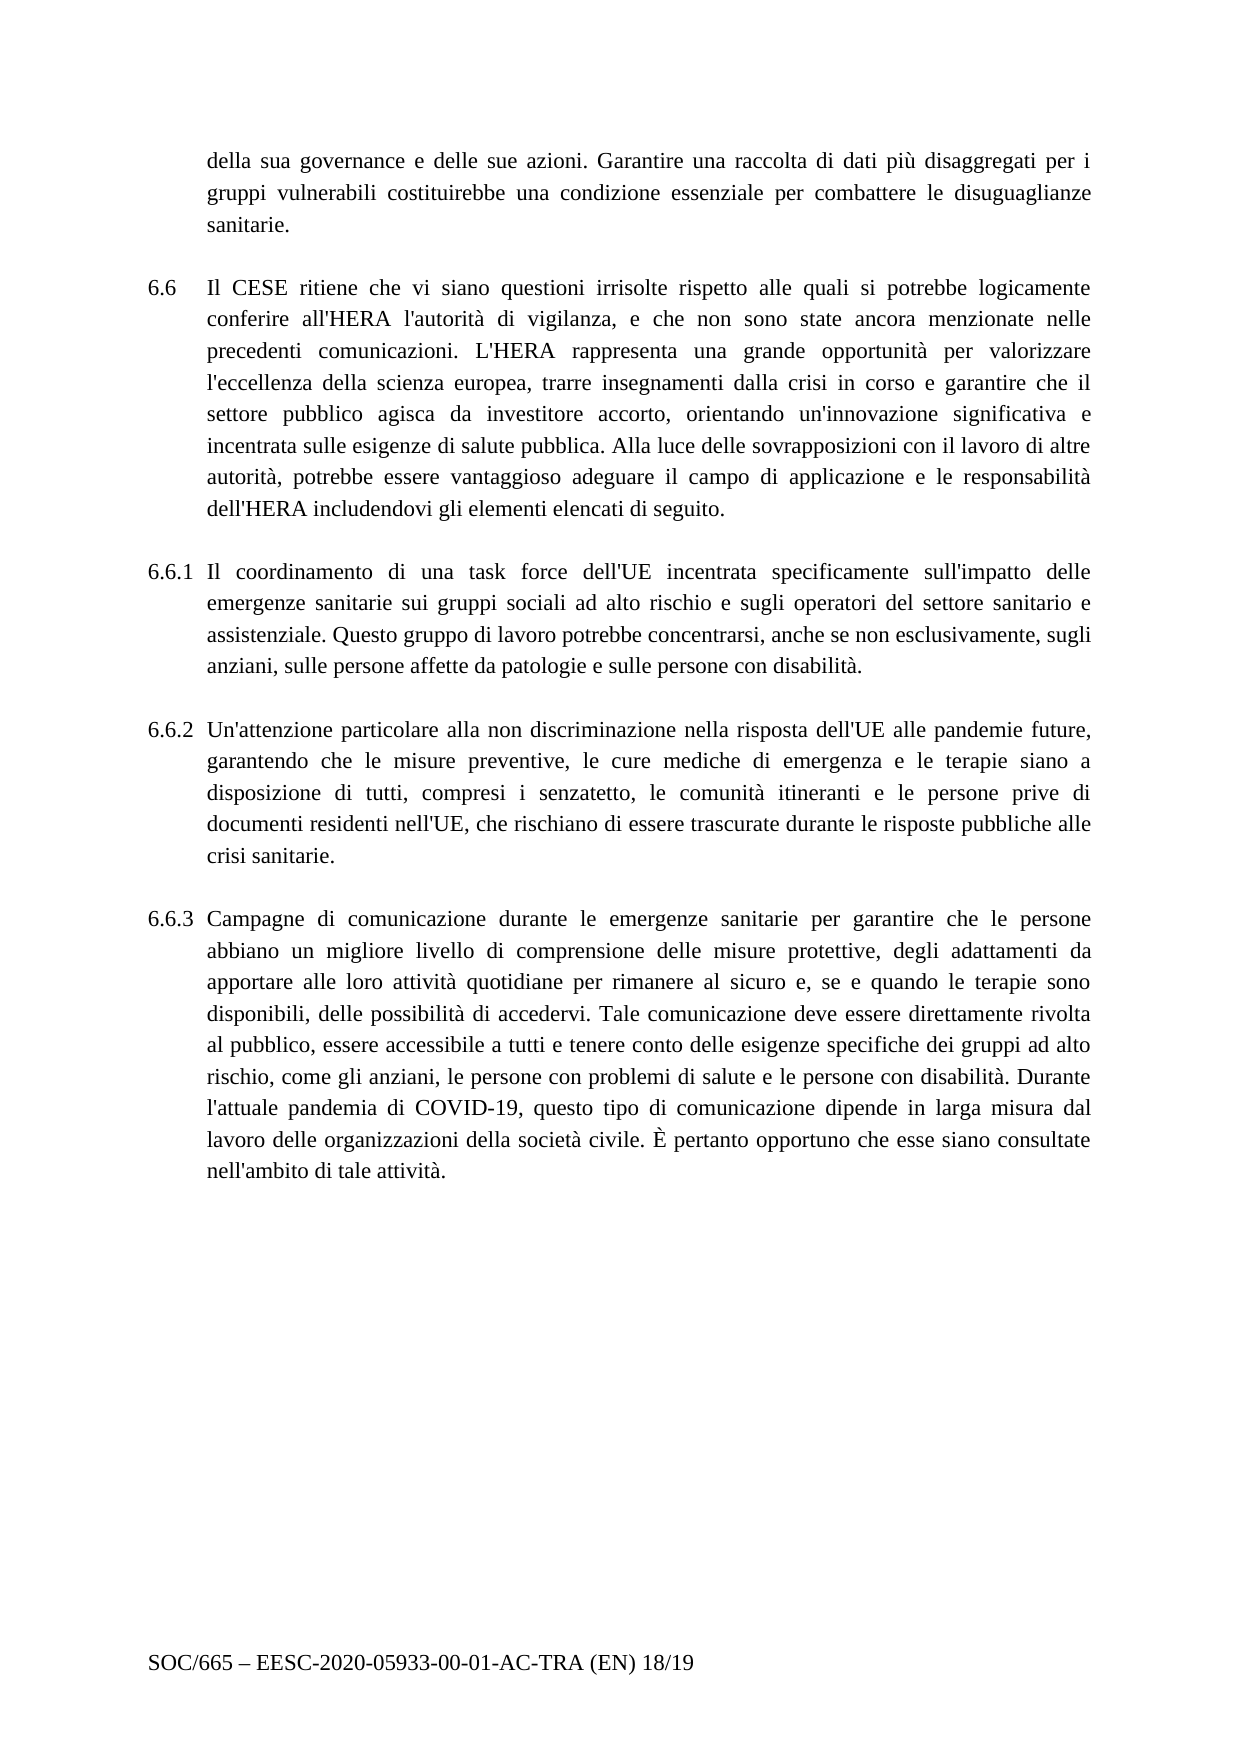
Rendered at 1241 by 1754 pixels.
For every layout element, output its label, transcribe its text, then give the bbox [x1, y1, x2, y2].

subtitle Un'attenzione particolare alla non discriminazione nella risposta dell'UE alle pandemie future, garantendo che le misure preventive, le cure mediche di emergenza e le terapie siano a disposizione di tutti, compresi i senzatetto, le comunità itineranti e le persone prive di documenti residenti nell'UE, che rischiano di essere trascurate durante le risposte pubbliche alle crisi sanitarie. [148, 716, 1093, 868]
subtitle Il CESE ritiene che vi siano questioni irrisolte rispetto alle quali si potrebbe logicamente conferire all'HERA l'autorità di vigilanza, e che non sono state ancora menzionate nelle precedenti comunicazioni. L'HERA rappresenta una grande opportunità per valorizzare l'eccellenza della scienza europea, trarre insegnamenti dalla crisi in corso e garantire che il settore pubblico agisca da investitore accorto, orientando un'innovazione significativa e incentrata sulle esigenze di salute pubblica. Alla luce delle sovrapposizioni con il lavoro di altre autorità, potrebbe essere vantaggioso adeguare il campo di applicazione e le responsabilità dell'HERA includendovi gli elementi elencati di seguito. [148, 274, 1093, 521]
subtitle Campagne di comunicazione durante le emergenze sanitarie per garantire che le persone abbiano un migliore livello di comprensione delle misure protettive, degli adattamenti da apportare alle loro attività quotidiane per rimanere al sicuro e, se e quando le terapie sono disponibili, delle possibilità di accedervi. Tale comunicazione deve essere direttamente rivolta al pubblico, essere accessibile a tutti e tenere conto delle esigenze specifiche dei gruppi ad alto rischio, come gli anziani, le persone con problemi di salute e le persone con disabilità. Durante l'attuale pandemia di COVID-19, questo tipo di comunicazione dipende in larga misura dal lavoro delle organizzazioni della società civile. È pertanto opportuno che esse siano consultate nell'ambito di tale attività. [148, 905, 1093, 1184]
subtitle Il coordinamento di una task force dell'UE incentrata specificamente sull'impatto delle emergenze sanitarie sui gruppi sociali ad alto rischio e sugli operatori del settore sanitario e assistenziale. Questo gruppo di lavoro potrebbe concentrarsi, anche se non esclusivamente, sugli anziani, sulle persone affette da patologie e sulle persone con disabilità. [148, 558, 1093, 679]
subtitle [148, 148, 1093, 237]
